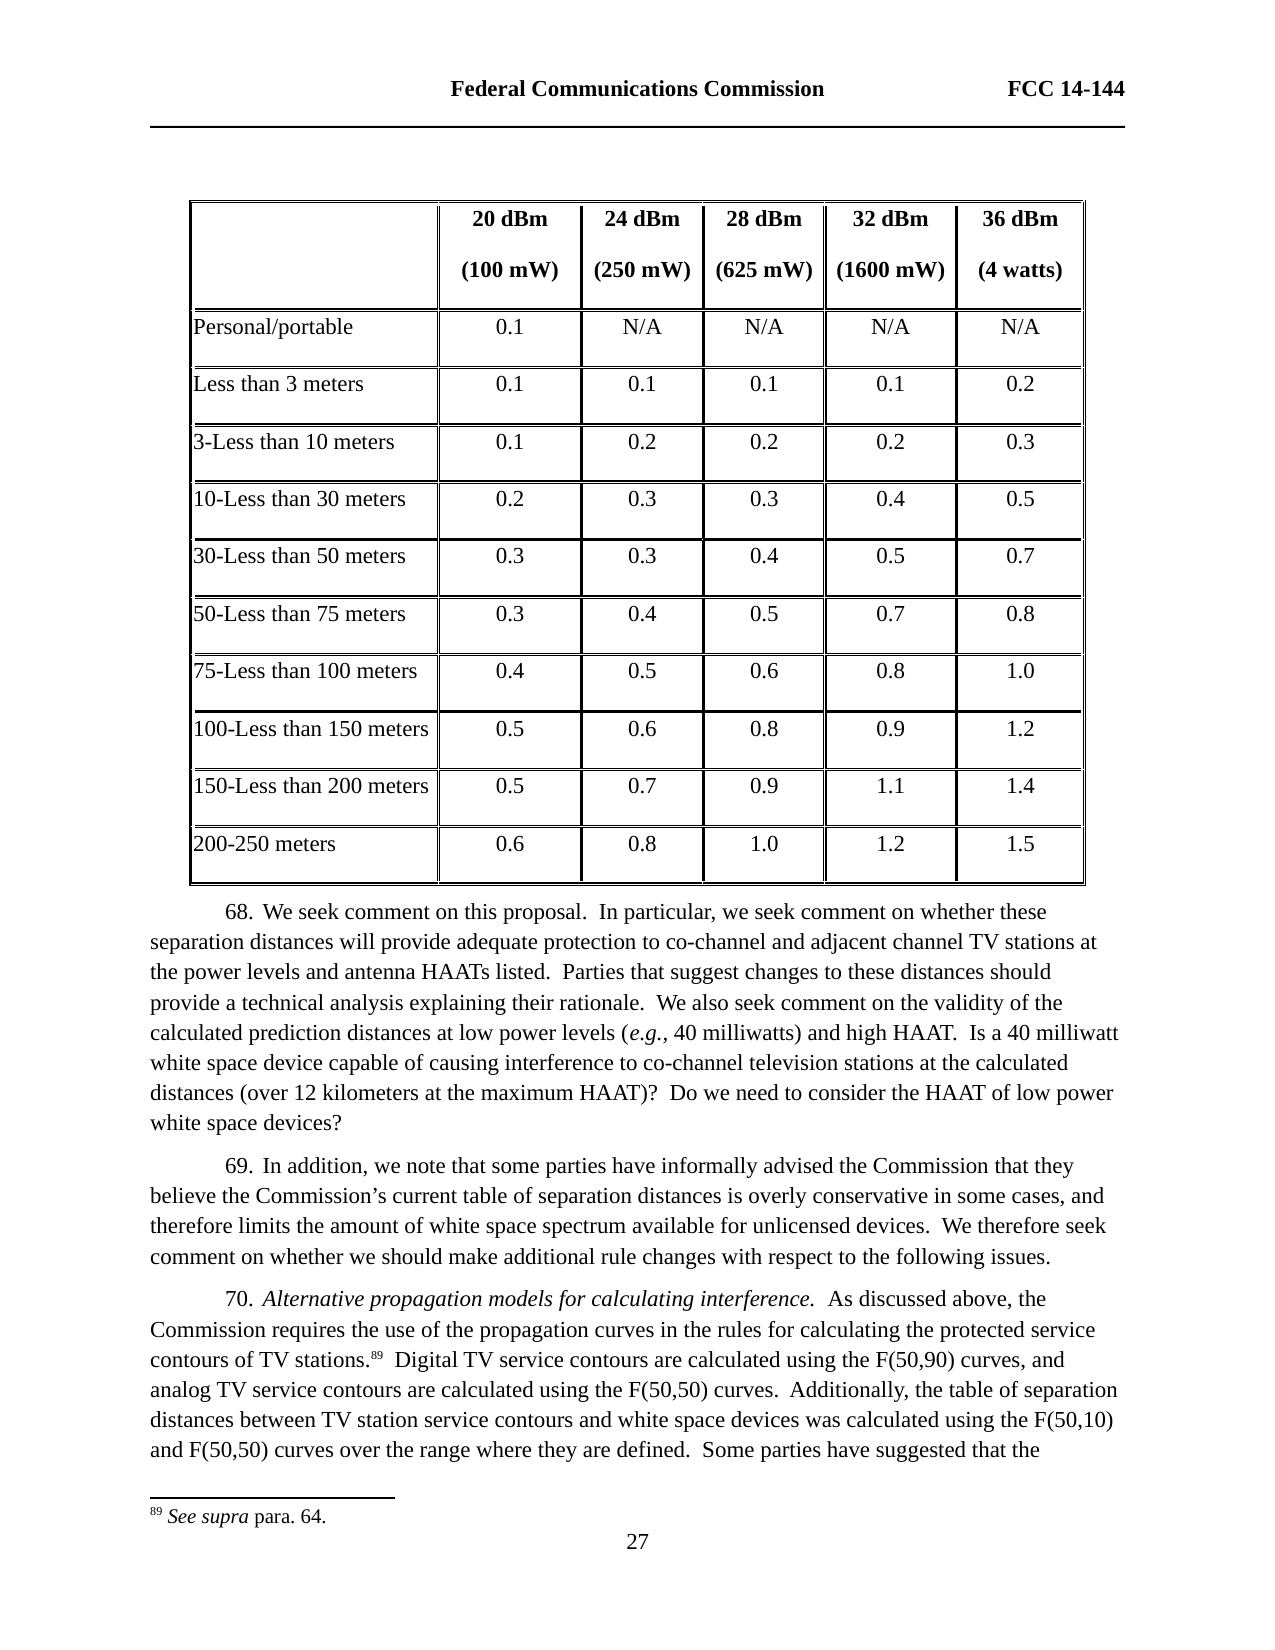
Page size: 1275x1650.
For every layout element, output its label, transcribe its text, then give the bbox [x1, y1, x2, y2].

table_cell N/A [705, 312, 823, 366]
table_cell Personal/portable [192, 308, 437, 366]
table_cell 0.7 [583, 771, 702, 825]
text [150, 1285, 1125, 1463]
table_cell Less than 3 meters [191, 366, 439, 423]
table_cell 0.4 [705, 541, 823, 595]
table_cell 24 dBm (250 mW) [581, 201, 703, 308]
table_cell 0.3 [583, 484, 702, 538]
table_cell 0.1 [827, 369, 955, 423]
table_cell 0.2 [956, 366, 1084, 423]
table_cell 0.3 [958, 423, 1083, 480]
table_cell 200-250 meters [191, 825, 439, 882]
table_cell 0.8 [958, 595, 1083, 653]
table_cell N/A [958, 308, 1083, 366]
table_cell 150-Less than 200 meters [192, 768, 437, 825]
table_cell 0.8 [581, 828, 703, 882]
table_cell 0.2 [583, 427, 702, 480]
table_cell 20 dBm (100 mW) [439, 203, 581, 308]
table_cell 0.8 [827, 656, 955, 710]
table_cell 0.1 [705, 369, 823, 423]
text We seek comment on this proposal. In particular, we seek comment on whether these separation distances will provide adequate protection to co-channel and adjacent channel TV stations at the power levels and antenna HAATs listed. Parties that suggest changes to these distances should provide a technical analysis explaining their rationale. We also seek comment on the validity of the calculated prediction distances at low power levels (e.g., 40 milliwatts) and high HAAT. Is a 40 milliwatt white space device capable of causing interference to co-channel television stations at the calculated distances (over 12 kilometers at the maximum HAAT)? Do we need to consider the HAAT of low power white space devices? [150, 898, 1125, 1136]
table_cell 30-Less than 50 meters [191, 538, 437, 595]
table_cell 1.5 [956, 825, 1084, 882]
table_cell 0.7 [958, 538, 1084, 595]
table_cell 0.3 [583, 541, 702, 595]
table_cell 32 dBm (1600 mW) [825, 203, 956, 308]
table_cell 10-Less than 30 meters [192, 480, 437, 538]
table_cell 36 dBm (4 watts) [956, 200, 1084, 308]
table_cell 0.5 [958, 480, 1083, 538]
table_cell 0.1 [440, 312, 580, 366]
table_cell 0.5 [440, 771, 580, 825]
table_cell 0.3 [440, 599, 580, 653]
table_cell 1.0 [703, 825, 825, 882]
table_cell 28 dBm (625 mW) [703, 201, 825, 308]
table_cell 0.2 [440, 484, 580, 538]
table_cell 1.0 [956, 653, 1084, 710]
table_cell 75-Less than 100 meters [191, 653, 439, 710]
table_cell 0.4 [440, 656, 580, 710]
table_cell 0.5 [583, 656, 702, 710]
text In addition, we note that some parties have informally advised the Commission that they believe the Commission’s current table of separation distances is overly conservative in some cases, and therefore limits the amount of white space spectrum available for unlicensed devices. We therefore seek comment on whether we should make additional rule changes with respect to the following issues. [150, 1152, 1125, 1269]
table_cell 0.1 [583, 369, 702, 423]
table_cell 100-Less than 150 meters [192, 710, 437, 767]
table_cell 3-Less than 10 meters [192, 423, 437, 480]
table_cell 0.4 [827, 484, 955, 538]
table_cell 0.7 [827, 599, 955, 653]
table_cell 0.9 [705, 771, 823, 825]
table_cell N/A [827, 312, 955, 366]
table_cell 50-Less than 75 meters [192, 595, 437, 653]
table_cell 0.3 [705, 484, 823, 538]
table_cell 0.6 [439, 828, 581, 882]
table_cell 1.1 [827, 771, 955, 825]
table_cell 1.2 [958, 710, 1083, 767]
table_cell 1.4 [958, 768, 1083, 825]
table_cell 0.5 [827, 541, 955, 595]
table_cell N/A [583, 312, 702, 366]
table_cell 0.2 [705, 427, 823, 480]
table_cell 0.1 [440, 369, 580, 423]
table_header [192, 203, 439, 308]
table_cell 0.8 [705, 713, 823, 767]
table_cell 0.5 [705, 599, 823, 653]
table_cell 0.3 [440, 541, 580, 595]
table_cell 1.2 [825, 828, 956, 882]
table_cell 0.6 [705, 656, 823, 710]
table_cell 0.1 [440, 427, 580, 480]
table_cell 0.9 [827, 713, 955, 767]
table_cell 0.6 [583, 713, 702, 767]
table_cell 0.5 [440, 713, 580, 767]
table_cell 0.2 [827, 427, 955, 480]
table_cell 0.4 [583, 599, 702, 653]
